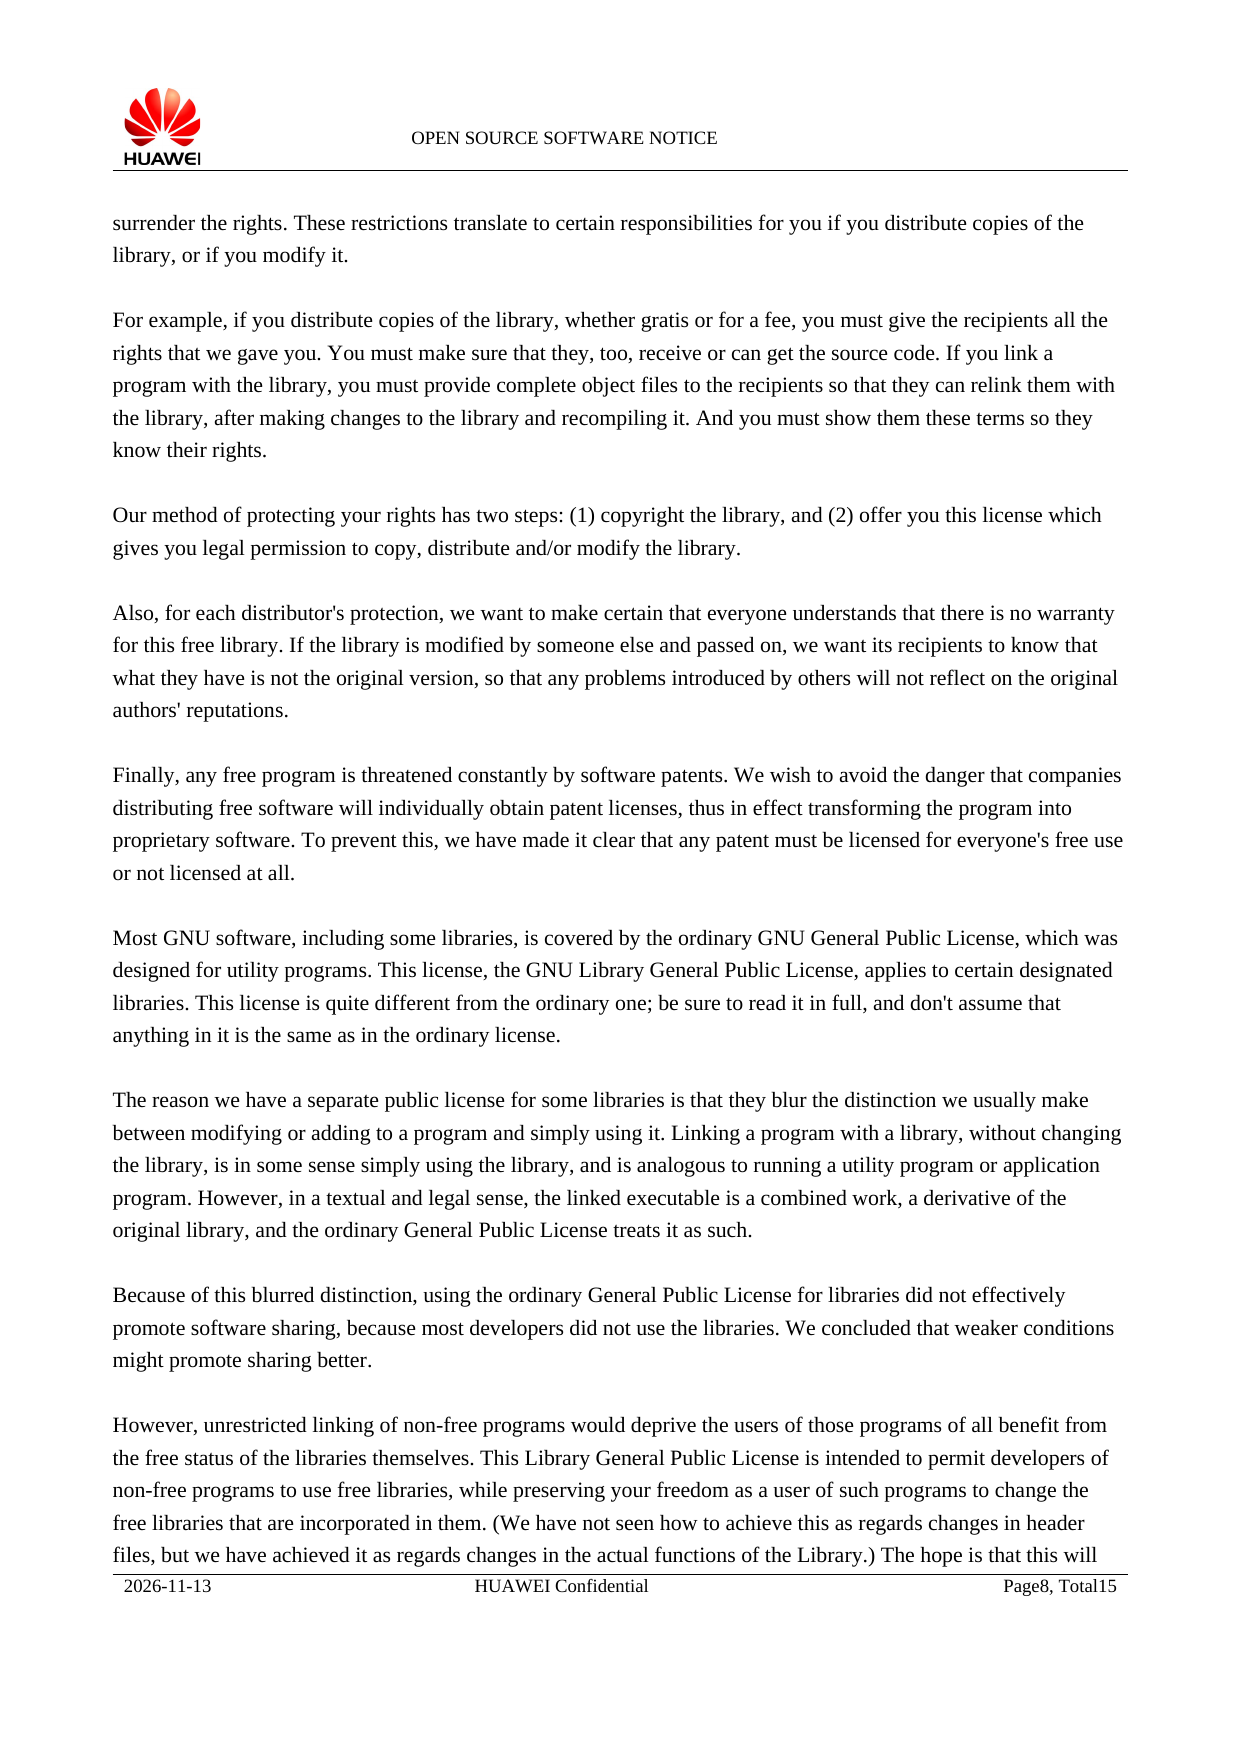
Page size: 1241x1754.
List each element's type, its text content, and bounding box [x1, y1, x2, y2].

picture [124, 88, 201, 165]
